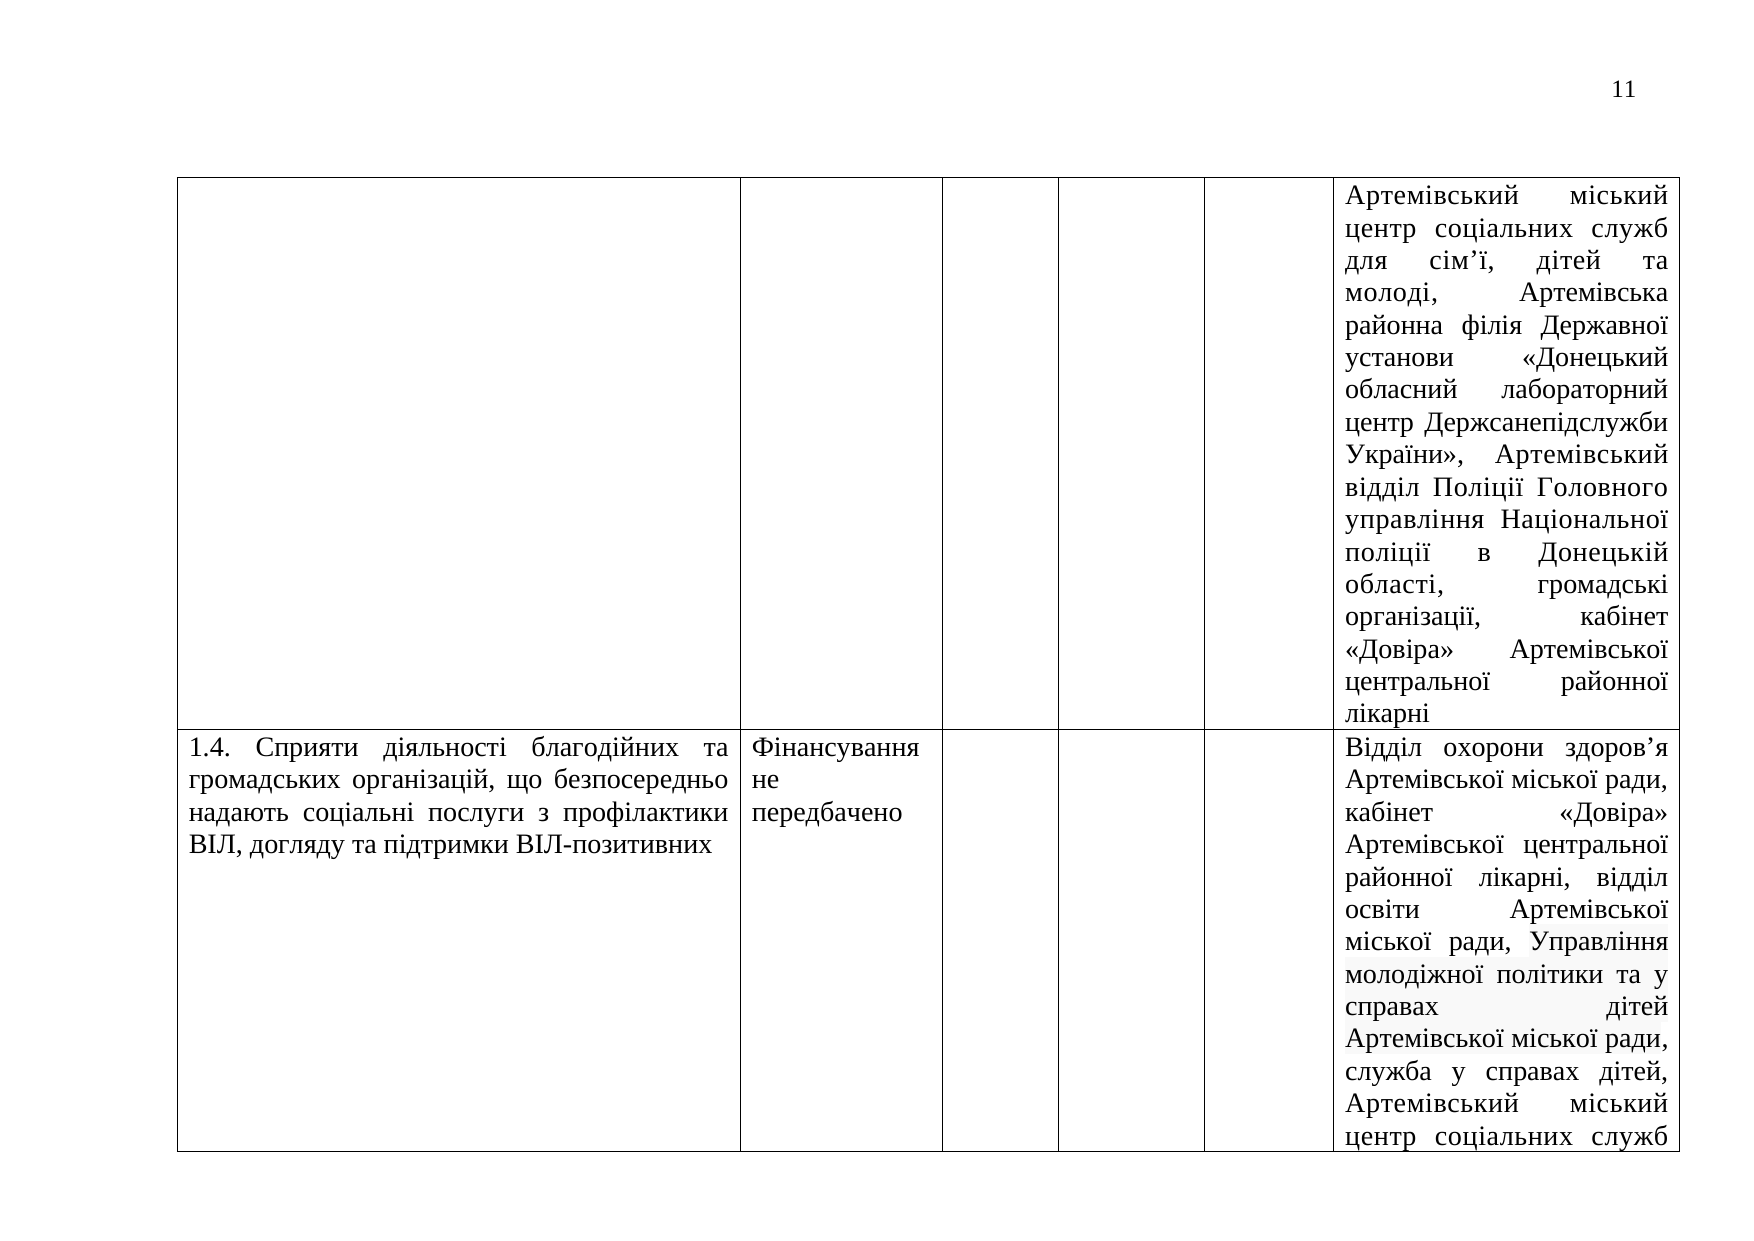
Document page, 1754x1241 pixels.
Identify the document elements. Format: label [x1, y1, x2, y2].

table_cell [178, 178, 740, 729]
table_cell [1334, 730, 1679, 1151]
table_cell [741, 178, 942, 729]
table_cell [943, 178, 1058, 729]
table_cell [1205, 730, 1333, 1151]
table_cell [1334, 178, 1679, 729]
table_cell [1059, 178, 1204, 729]
table_cell [943, 730, 1058, 1151]
table_cell [178, 730, 740, 1151]
table_cell [1059, 730, 1204, 1151]
table_cell [1205, 178, 1333, 729]
table_cell [741, 730, 942, 1151]
